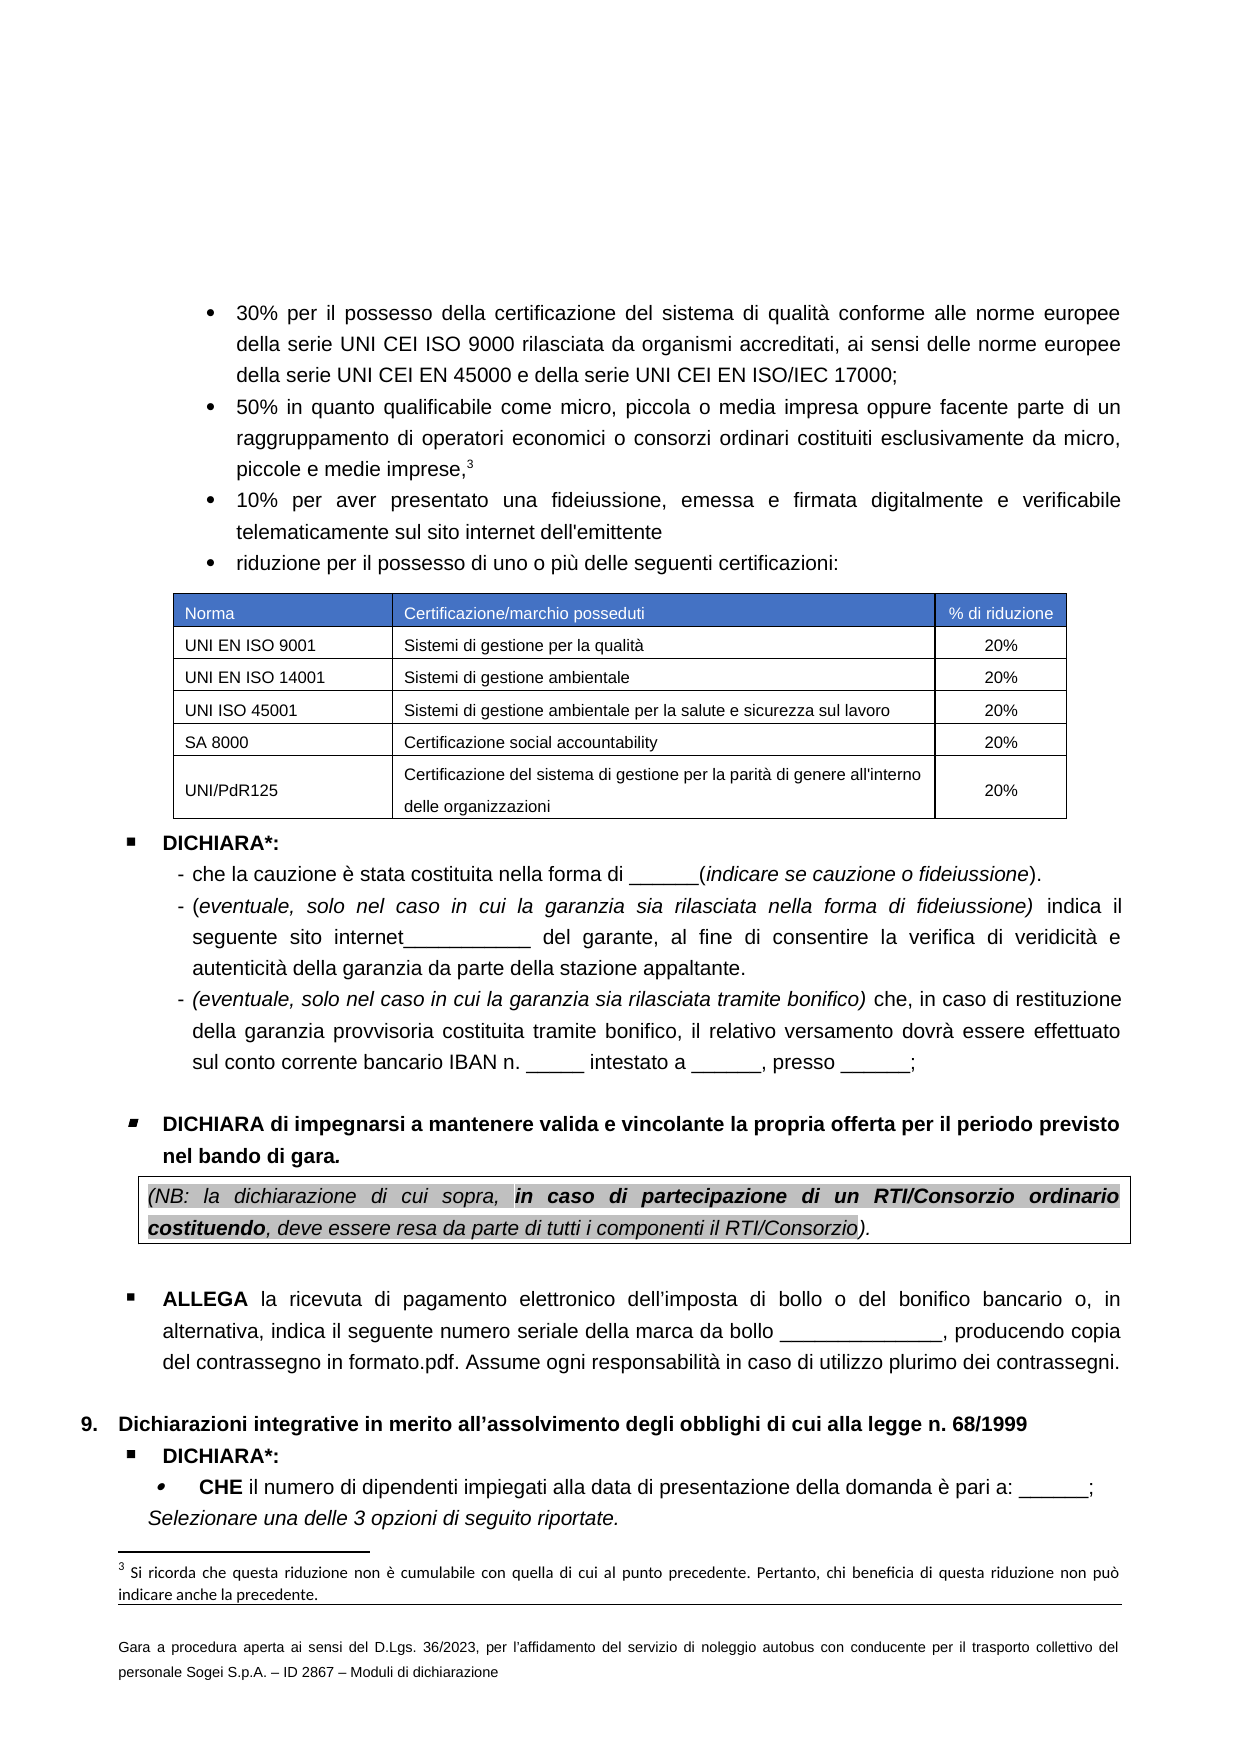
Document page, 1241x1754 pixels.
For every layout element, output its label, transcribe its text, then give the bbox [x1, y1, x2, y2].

table_header % di riduzione [936, 594, 1066, 626]
list DICHIARA*: [125, 826, 1122, 857]
table_cell Sistemi di gestione ambientale per la salute e sicurezza sul lavoro [393, 691, 934, 722]
table_cell 20% [936, 691, 1066, 722]
table_cell SA 8000 [174, 724, 392, 755]
list (eventuale, solo nel caso in cui la garanzia sia rilasciata tramite bonifico) che, in caso di restituzione della garanzia provvisoria costituita tramite bonifico, il relativo versamento dovrà essere effettuato sul conto corrente bancario IBAN n. _____ intestato a ______, presso ______; [177, 982, 1122, 1076]
table_cell Sistemi di gestione per la qualità [393, 627, 934, 658]
table_cell 20% [936, 627, 1066, 658]
table_cell UNI ISO 45001 [174, 691, 392, 722]
list CHE il numero di dipendenti impiegati alla data di presentazione della domanda è pari a: ______; [156, 1469, 1122, 1501]
list riduzione per il possesso di uno o più delle seguenti certificazioni: [207, 545, 1122, 577]
table_cell UNI EN ISO 14001 [174, 659, 392, 690]
list DICHIARA*: [125, 1438, 1122, 1469]
table_cell 20% [936, 659, 1066, 690]
table_cell Certificazione del sistema di gestione per la parità di genere all'interno delle organizzazioni [393, 756, 934, 818]
list Dichiarazioni integrative in merito all’assolvimento degli obblighi di cui alla legge n. 68/1999 [81, 1407, 1122, 1438]
list (eventuale, solo nel caso in cui la garanzia sia rilasciata nella forma di fideiussione) indica il seguente sito internet___________ del garante, al fine di consentire la verifica di veridicità e autenticità della garanzia da parte della stazione appaltante. [177, 888, 1122, 982]
table_cell 20% [936, 724, 1066, 755]
table_cell Certificazione social accountability [393, 724, 934, 755]
list 30% per il possesso della certificazione del sistema di qualità conforme alle norme europee della serie UNI CEI ISO 9000 rilasciata da organismi accreditati, ai sensi delle norme europee della serie UNI CEI EN 45000 e della serie UNI CEI EN ISO/IEC 17000; [207, 295, 1122, 389]
list 10% per aver presentato una fideiussione, emessa e firmata digitalmente e verificabile telematicamente sul sito internet dell'emittente [207, 483, 1122, 545]
list 50% in quanto qualificabile come micro, piccola o media impresa oppure facente parte di un raggruppamento di operatori economici o consorzi ordinari costituiti esclusivamente da micro, piccole e medie imprese, [207, 389, 1122, 483]
table_cell Sistemi di gestione ambientale [393, 659, 934, 690]
list DICHIARA di impegnarsi a mantenere valida e vincolante la propria offerta per il periodo previsto nel bando di gara. [125, 1107, 1122, 1169]
table_header Norma [174, 594, 392, 626]
table_header Certificazione/marchio posseduti [393, 594, 934, 626]
table_cell 20% [936, 756, 1066, 818]
table_cell UNI/PdR125 [174, 756, 392, 818]
list Selezionare una delle 3 opzioni di seguito riportate. [118, 1501, 1122, 1532]
list ALLEGA la ricevuta di pagamento elettronico dell’imposta di bollo o del bonifico bancario o, in alternativa, indica il seguente numero seriale della marca da bollo ______________, producendo copia del contrassegno in formato.pdf. Assume ogni responsabilità in caso di utilizzo plurimo dei contrassegni. [125, 1282, 1122, 1376]
text (NB: la dichiarazione di cui sopra, in caso di partecipazione di un RTI/Consorzio ordinario costituendo, deve essere resa da parte di tutti i componenti il RTI/Consorzio). [139, 1177, 1130, 1243]
table_cell UNI EN ISO 9001 [174, 627, 392, 658]
list che la cauzione è stata costituita nella forma di ______(indicare se cauzione o fideiussione). [177, 857, 1122, 888]
